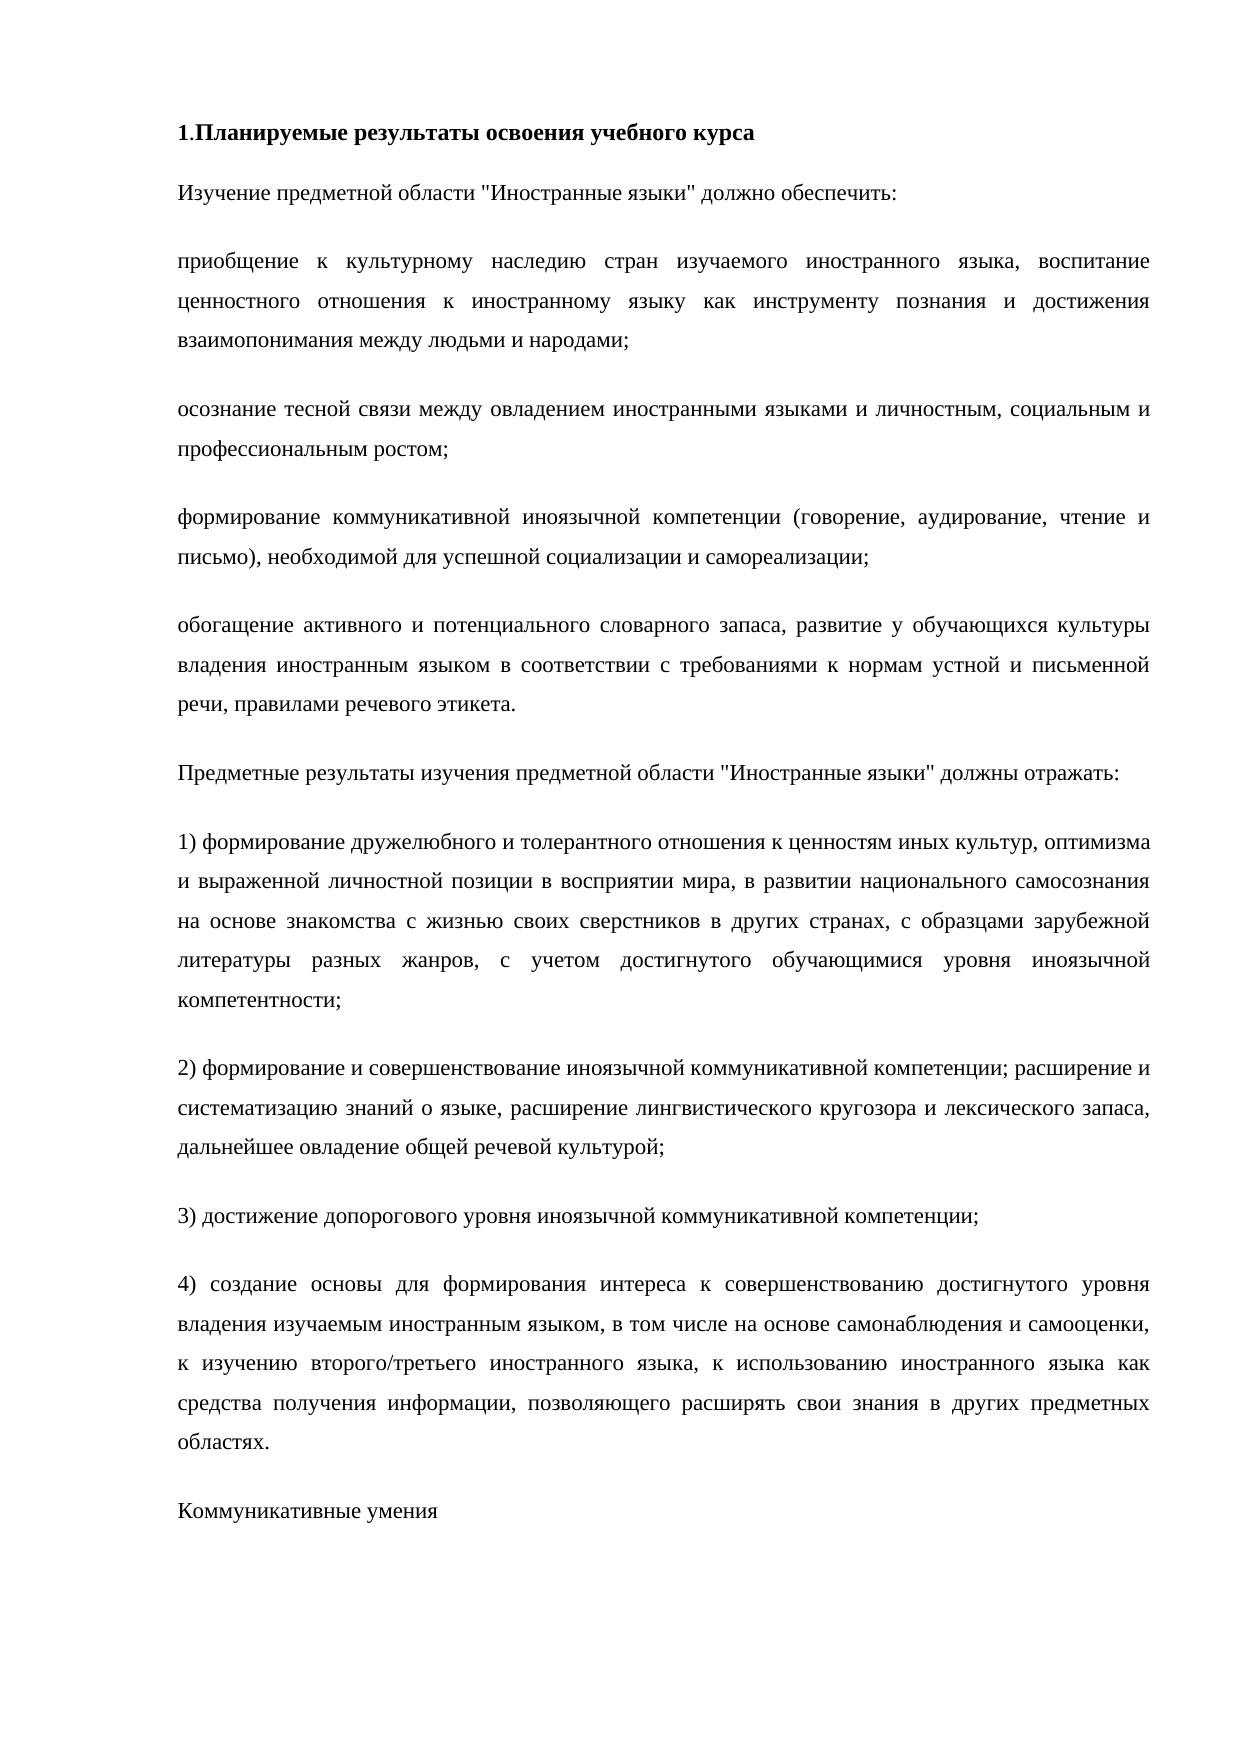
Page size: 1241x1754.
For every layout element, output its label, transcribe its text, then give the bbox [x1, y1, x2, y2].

text Предметные результаты изучения предметной области "Иностранные языки" должны отражать: [177, 759, 1152, 785]
text формирование коммуникативной иноязычной компетенции (говорение, аудирование, чтение и письмо), необходимой для успешной социализации и самореализации; [177, 503, 1152, 569]
text осознание тесной связи между овладением иностранными языками и личностным, социальным и профессиональным ростом; [177, 395, 1152, 461]
text приобщение к культурному наследию стран изучаемого иностранного языка, воспитание ценностного отношения к иностранному языку как инструменту познания и достижения взаимопонимания между людьми и народами; [177, 248, 1152, 353]
text 4) создание основы для формирования интереса к совершенствованию достигнутого уровня владения изучаемым иностранным языком, в том числе на основе самонаблюдения и самооценки, к изучению второго/третьего иностранного языка, к использованию иностранного языка как средства получения информации, позволяющего расширять свои знания в других предметных областях. [177, 1271, 1152, 1455]
text 1) формирование дружелюбного и толерантного отношения к ценностям иных культур, оптимизма и выраженной личностной позиции в восприятии мира, в развитии национального самосознания на основе знакомства с жизнью своих сверстников в других странах, с образцами зарубежной литературы разных жанров, с учетом достигнутого обучающимися уровня иноязычной компетентности; [177, 828, 1152, 1012]
text 1.Планируемые результаты освоения учебного курса [177, 118, 1152, 146]
text Изучение предметной области "Иностранные языки" должно обеспечить: [177, 179, 1152, 205]
text 3) достижение допорогового уровня иноязычной коммуникативной компетенции; [177, 1202, 1152, 1228]
text Коммуникативные умения [177, 1497, 1152, 1523]
text обогащение активного и потенциального словарного запаса, развитие у обучающихся культуры владения иностранным языком в соответствии с требованиями к нормам устной и письменной речи, правилами речевого этикета. [177, 611, 1152, 717]
text 2) формирование и совершенствование иноязычной коммуникативной компетенции; расширение и систематизацию знаний о языке, расширение лингвистического кругозора и лексического запаса, дальнейшее овладение общей речевой культурой; [177, 1054, 1152, 1159]
